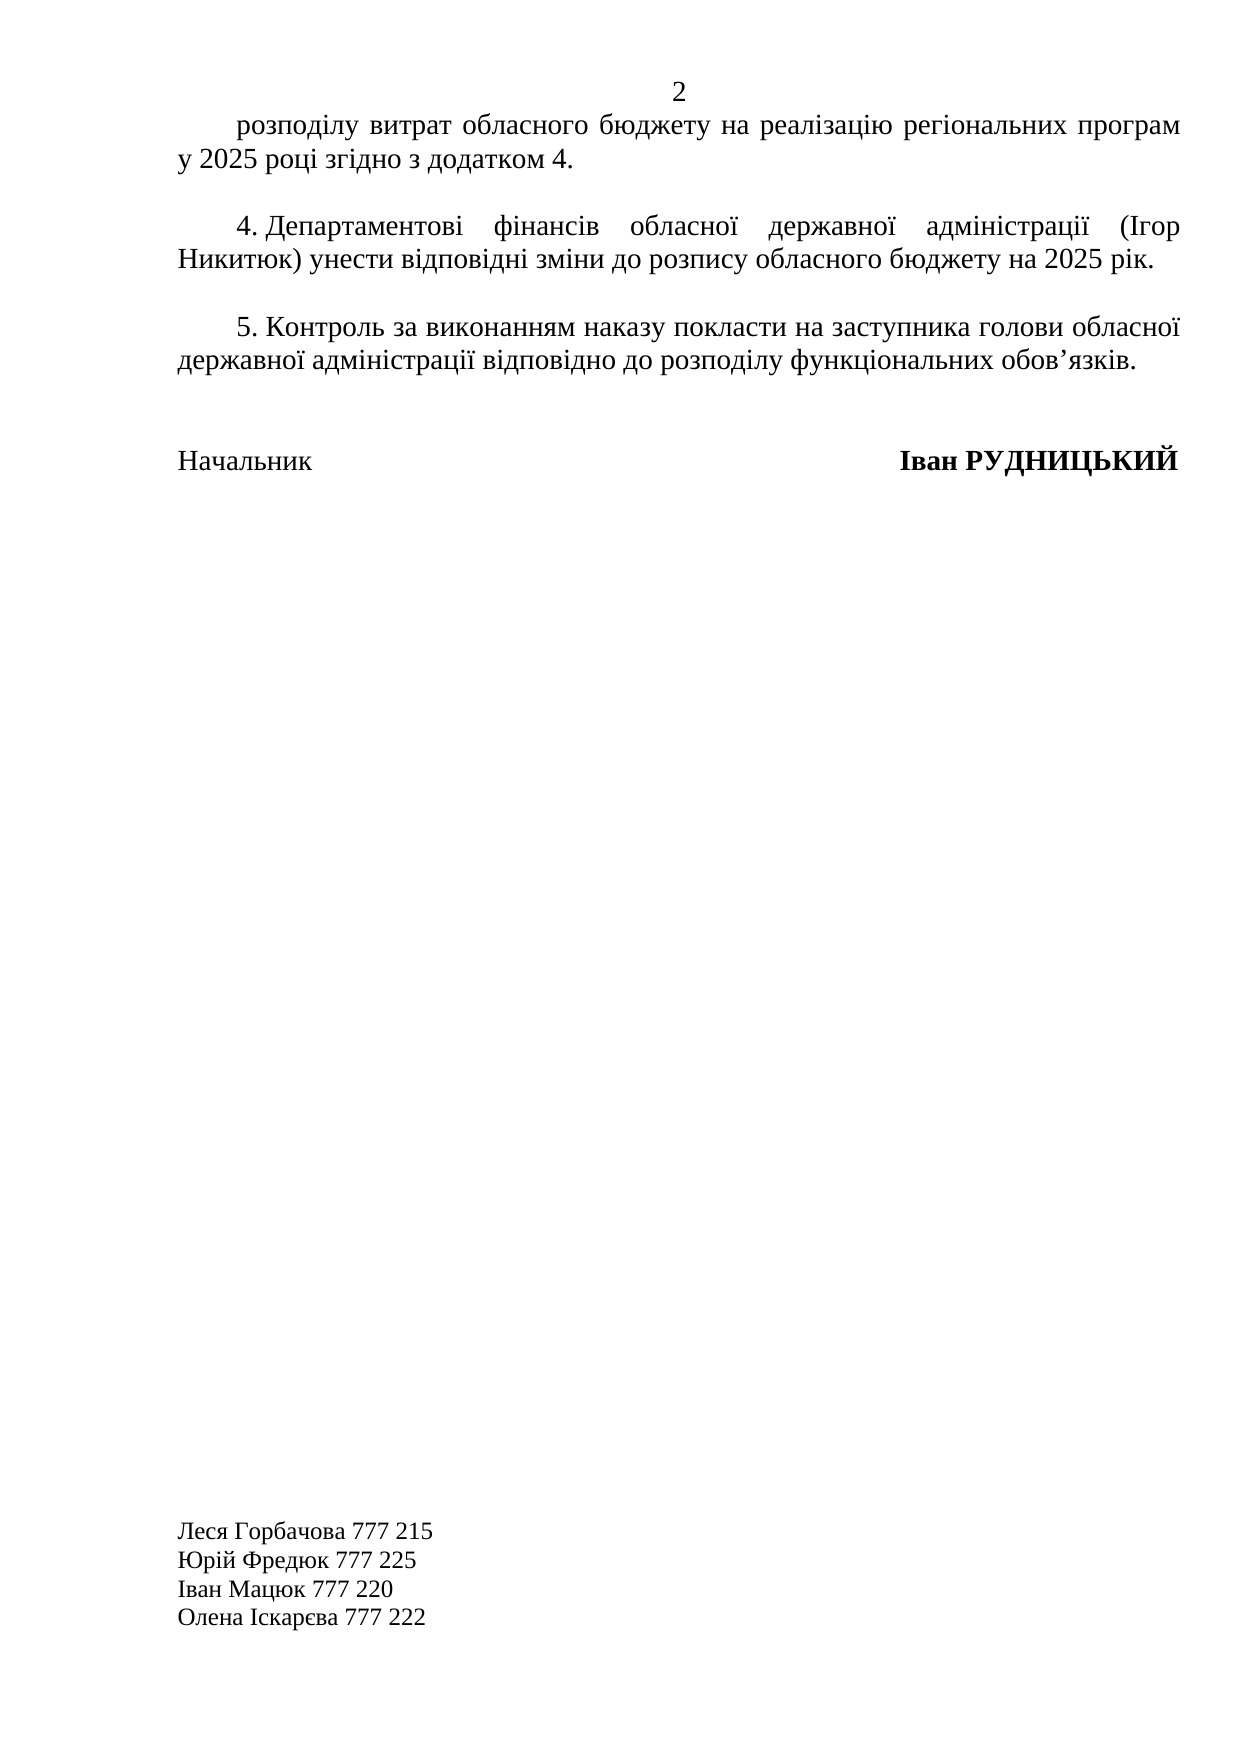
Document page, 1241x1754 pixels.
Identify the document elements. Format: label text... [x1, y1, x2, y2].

text Начальник Іван РУДНИЦЬКИЙ [177, 443, 1181, 476]
list 4. Департаментові фінансів обласної державної адміністрації (Ігор Никитюк) унести відповідні зміни до розпису обласного бюджету на 2025 рік. [177, 208, 1181, 275]
text Леся Горбачова 777 215 [177, 1516, 1181, 1545]
text Олена Іскарєва 777 222 [177, 1602, 1181, 1631]
list 5. Контроль за виконанням наказу покласти на заступника голови обласної державної адміністрації відповідно до розподілу функціональних обов’язків. [177, 309, 1181, 376]
text Іван Мацюк 777 220 [177, 1574, 1181, 1602]
text Юрій Фредюк 777 225 [177, 1545, 1181, 1574]
list розподілу витрат обласного бюджету на реалізацію регіональних програм у 2025 році згідно з додатком 4. [177, 107, 1181, 174]
